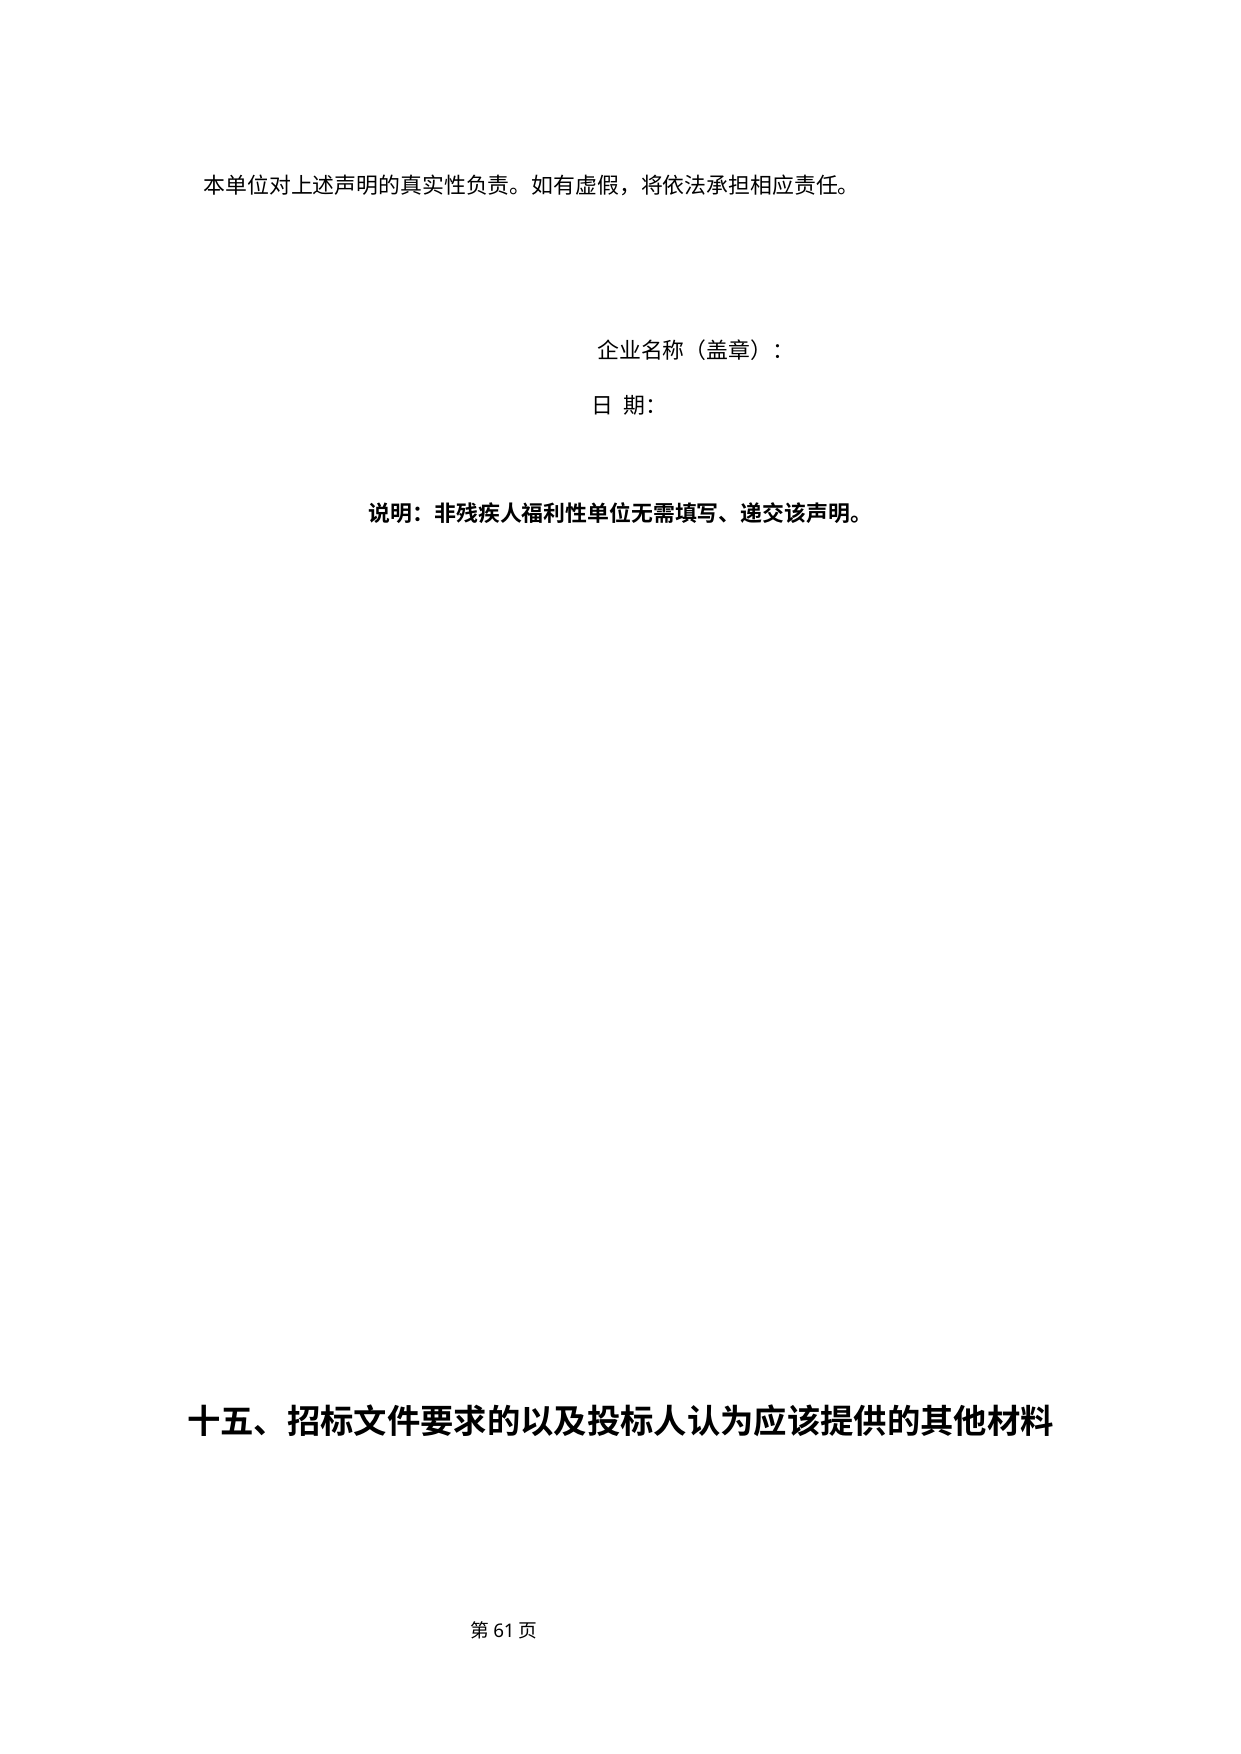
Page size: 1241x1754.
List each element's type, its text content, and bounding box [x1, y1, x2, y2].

text 本单位对上述声明的真实性负责。如有虚假，将依法承担相应责任。 [159, 164, 1081, 204]
text 说明：非残疾人福利性单位无需填写、递交该声明。 [159, 492, 1081, 531]
text 十五、招标文件要求的以及投标人认为应该提供的其他材料 [159, 1379, 1081, 1458]
text 日 期： [159, 384, 918, 424]
text 企业名称（盖章）： [159, 329, 1081, 368]
